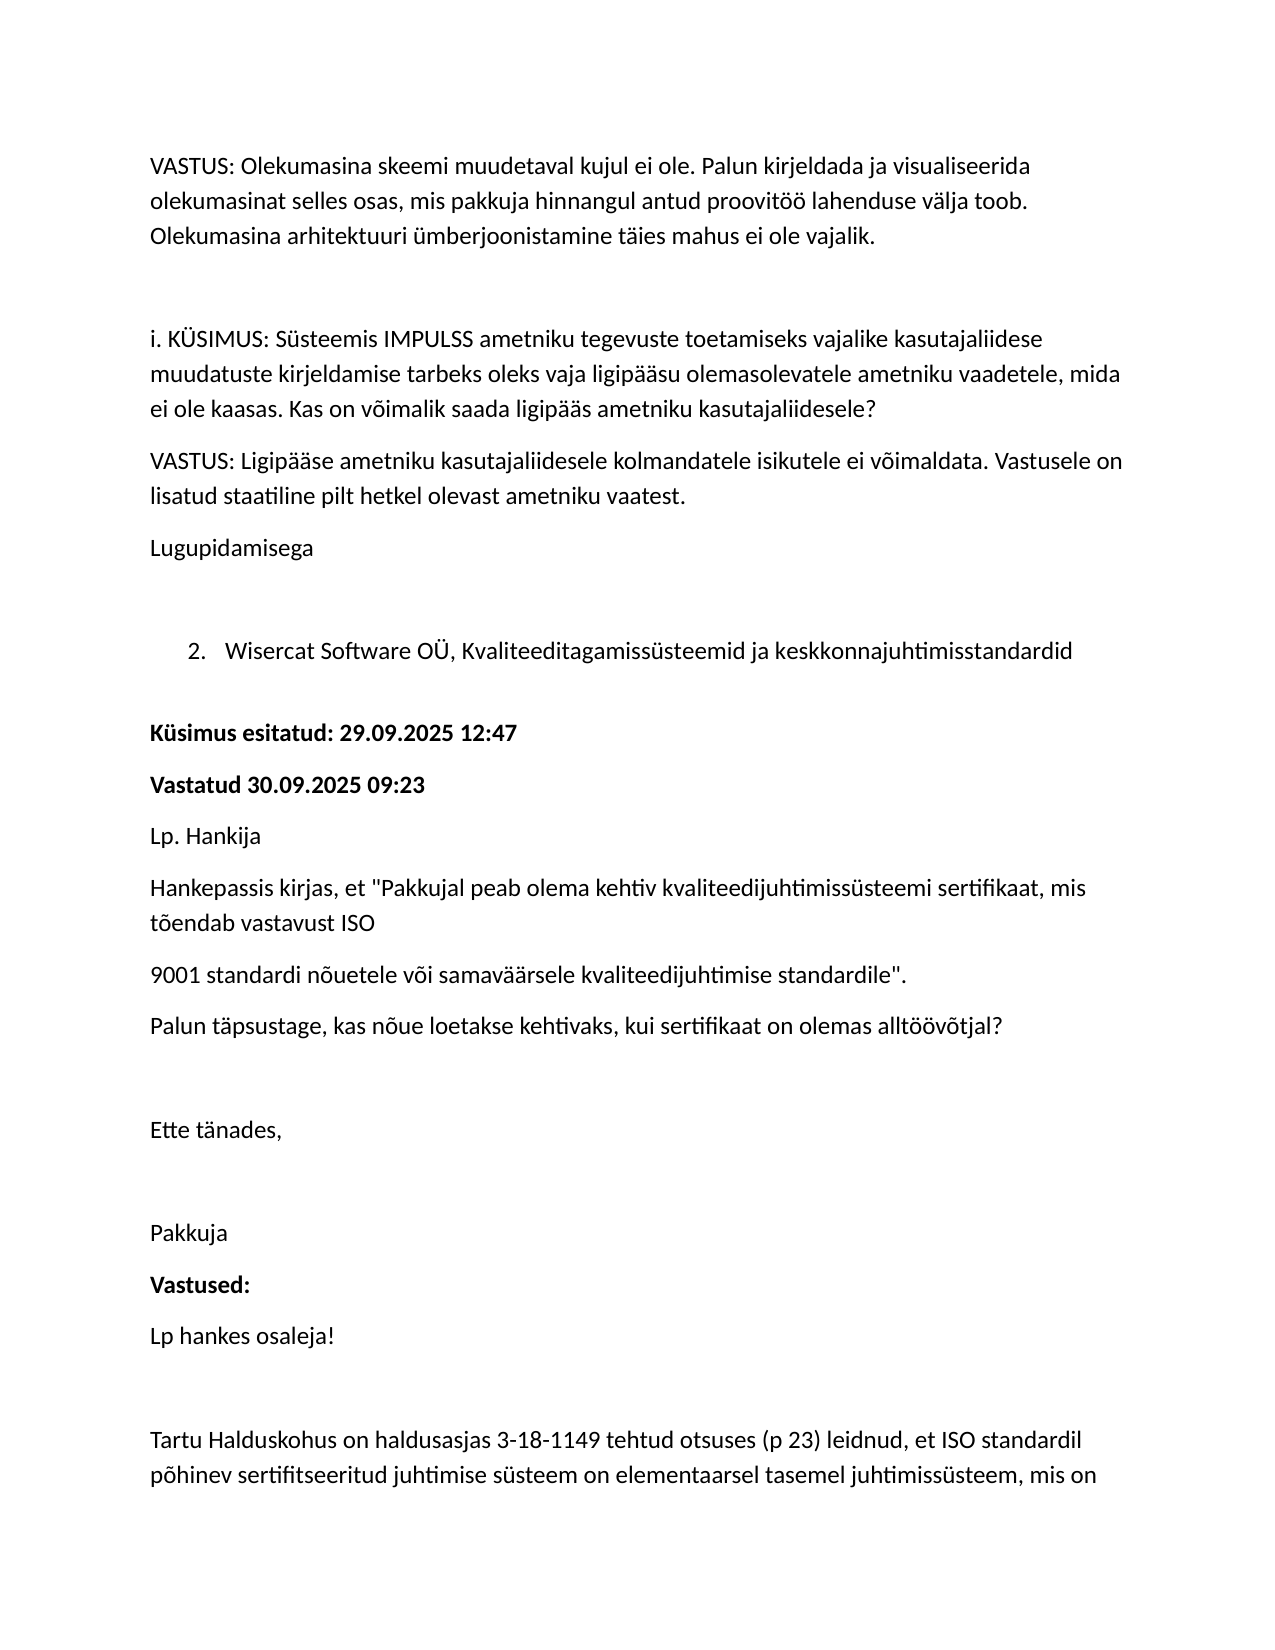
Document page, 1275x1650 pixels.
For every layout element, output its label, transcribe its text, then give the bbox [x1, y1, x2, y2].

text Vastused: [150, 1269, 1125, 1299]
text VASTUS: Olekumasina skeemi muudetaval kujul ei ole. Palun kirjeldada ja visualiseerida olekumasinat selles osas, mis pakkuja hinnangul antud proovitöö lahenduse välja toob. Olekumasina arhitektuuri ümberjoonistamine täies mahus ei ole vajalik. [150, 150, 1125, 251]
text Hankepassis kirjas, et "Pakkujal peab olema kehtiv kvaliteedijuhtimissüsteemi sertifikaat, mis tõendab vastavust ISO [150, 872, 1125, 938]
text i. KÜSIMUS: Süsteemis IMPULSS ametniku tegevuste toetamiseks vajalike kasutajaliidese muudatuste kirjeldamise tarbeks oleks vaja ligipääsu olemasolevatele ametniku vaadetele, mida ei ole kaasas. Kas on võimalik saada ligipääs ametniku kasutajaliidesele? [150, 323, 1125, 424]
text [150, 1424, 1125, 1489]
text Lp. Hankija [150, 821, 1125, 851]
text Küsimus esitatud: 29.09.2025 12:47 [150, 717, 1125, 748]
text 9001 standardi nõuetele või samaväärsele kvaliteedijuhtimise standardile". [150, 959, 1125, 989]
text Palun täpsustage, kas nõue loetakse kehtivaks, kui sertifikaat on olemas alltöövõtjal? [150, 1011, 1125, 1041]
text Lugupidamisega [150, 532, 1125, 562]
text Ette tänades, [150, 1114, 1125, 1144]
list Wisercat Software OÜ, Kvaliteeditagamissüsteemid ja keskkonnajuhtimisstandardid [187, 635, 1125, 666]
text Vastatud 30.09.2025 09:23 [150, 769, 1125, 799]
text Lp hankes osaleja! [150, 1321, 1125, 1351]
text VASTUS: Ligipääse ametniku kasutajaliidesele kolmandatele isikutele ei võimaldata. Vastusele on lisatud staatiline pilt hetkel olevast ametniku vaatest. [150, 445, 1125, 511]
text Pakkuja [150, 1217, 1125, 1248]
